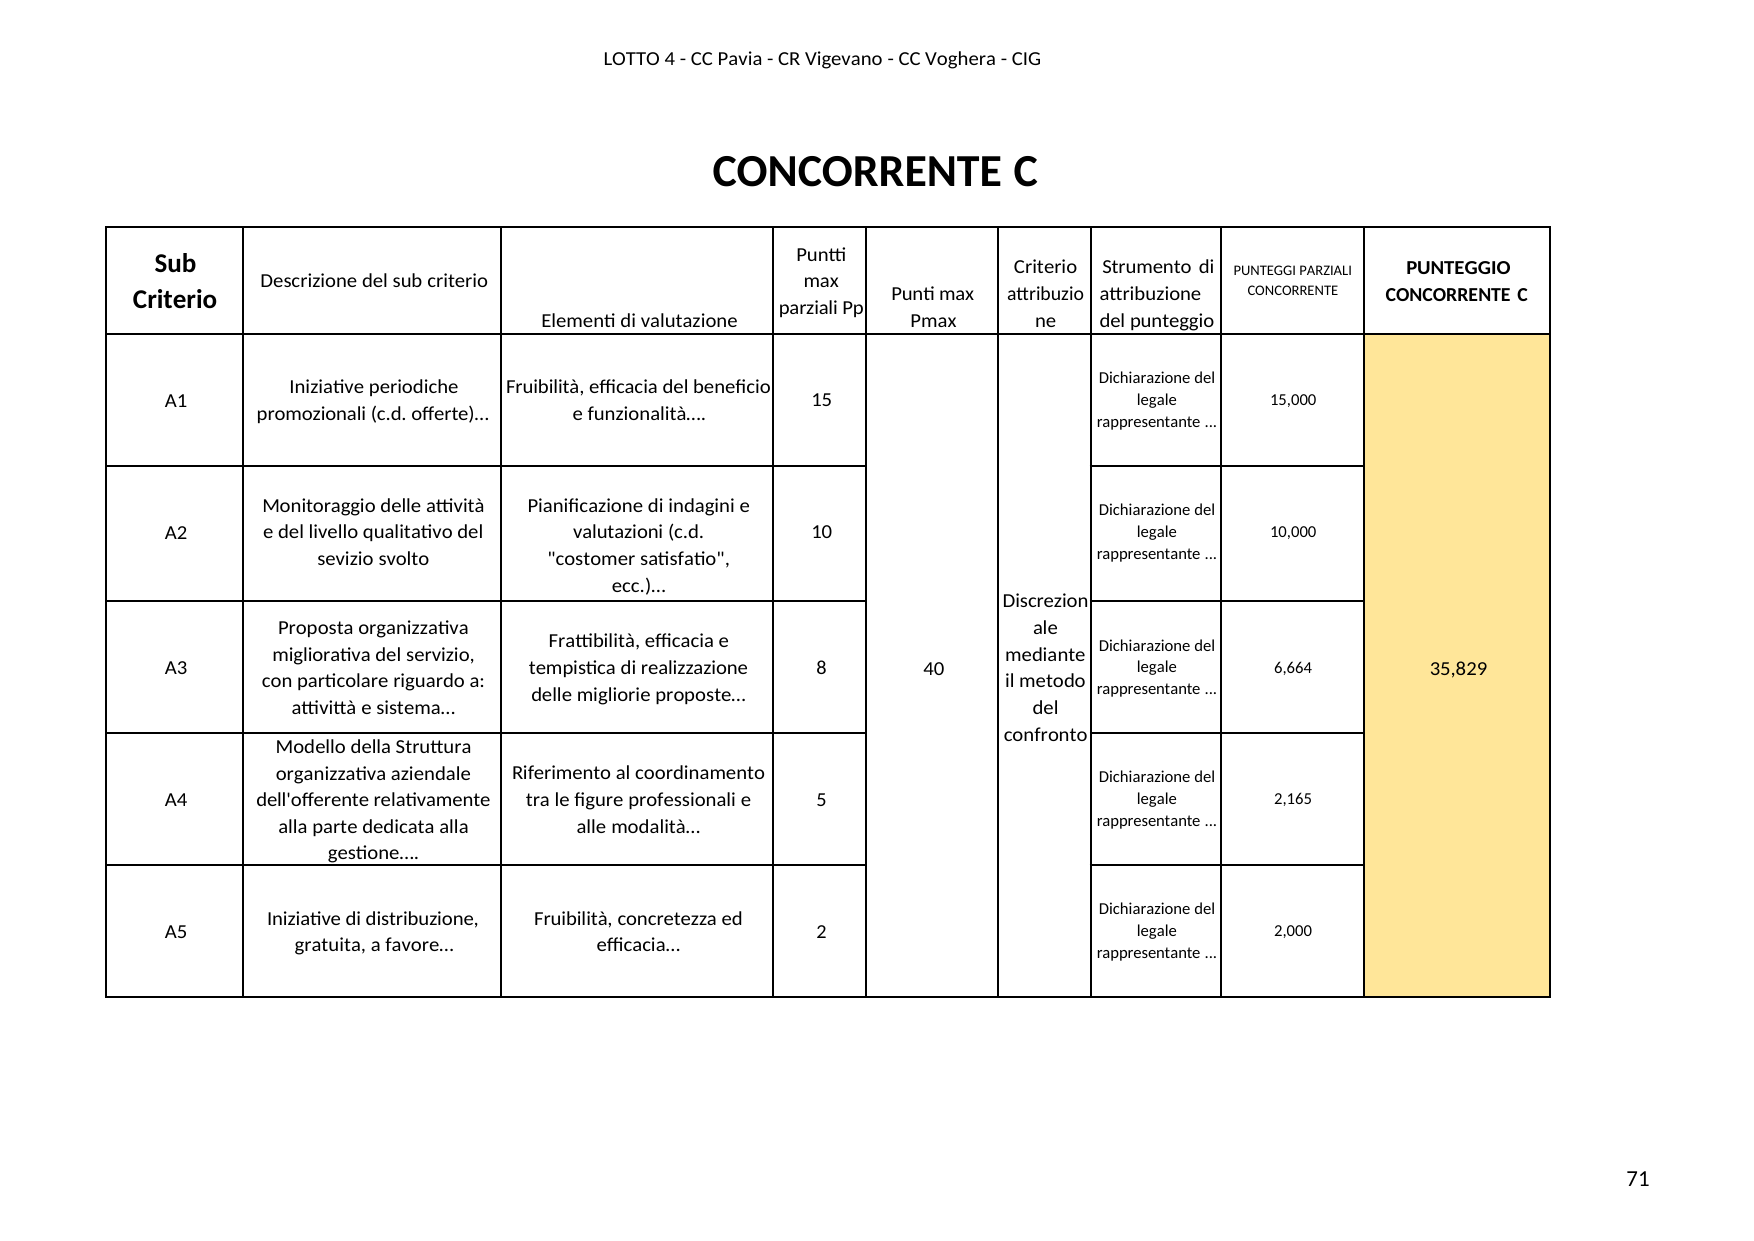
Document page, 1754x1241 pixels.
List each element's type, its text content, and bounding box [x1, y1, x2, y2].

table_cell 2 [774, 866, 865, 996]
table_cell 2,000 [1222, 866, 1363, 996]
table_cell A4 [107, 734, 242, 864]
table_cell 15 [774, 335, 865, 464]
table_cell Modello della Struttura organizzativa aziendale dell'offerente relativamente alla parte dedicata alla gestione…. [244, 734, 500, 864]
table_cell 5 [774, 734, 865, 864]
table_header Strumento di attribuzione del punteggio [1092, 228, 1220, 333]
table_cell 35,829 [1365, 335, 1549, 996]
table_header Descrizione del sub criterio [244, 228, 500, 333]
table_cell Iniziative di distribuzione, gratuita, a favore… [244, 866, 500, 996]
table_cell Monitoraggio delle attività e del livello qualitativo del sevizio svolto [244, 467, 500, 600]
table_header Punti max Pmax [867, 228, 997, 333]
table_cell 2,165 [1222, 734, 1363, 864]
table_cell Dichiarazione del legale rappresentante ... [1092, 602, 1220, 732]
table_cell 10 [774, 467, 865, 600]
table_cell Iniziative periodiche promozionali (c.d. offerte)… [244, 335, 500, 464]
table_header Criterio attribuzio ne [999, 228, 1090, 333]
table_cell A3 [107, 602, 242, 732]
table_cell Dichiarazione del legale rappresentante ... [1092, 335, 1220, 464]
table_cell Pianificazione di indagini e valutazioni (c.d. "costomer satisfatio", ecc.)… [502, 467, 772, 600]
table_cell 6,664 [1222, 602, 1363, 732]
table_cell Fruibilità, concretezza ed efficacia… [502, 866, 772, 996]
table_cell A5 [107, 866, 242, 996]
table_cell Discrezion ale mediante il metodo del confronto [999, 335, 1090, 996]
table_cell 15,000 [1222, 335, 1363, 464]
table_cell 10,000 [1222, 467, 1363, 600]
table_cell A1 [107, 335, 242, 464]
table_cell Dichiarazione del legale rappresentante ... [1092, 866, 1220, 996]
table_cell Fruibilità, efficacia del beneficio e funzionalità…. [502, 335, 772, 464]
table_header Elementi di valutazione [502, 228, 772, 333]
table_header PUNTEGGIO CONCORRENTE C [1365, 228, 1549, 333]
table_header Puntti max parziali Pp [774, 228, 865, 333]
table_header Sub Criterio [107, 228, 242, 333]
table_cell Riferimento al coordinamento tra le figure professionali e alle modalità… [502, 734, 772, 864]
table_cell Proposta organizzativa migliorativa del servizio, con particolare riguardo a: attivittà e sistema… [244, 602, 500, 732]
table_cell 8 [774, 602, 865, 732]
table_cell Dichiarazione del legale rappresentante ... [1092, 467, 1220, 600]
table_cell 40 [867, 335, 997, 996]
table_header PUNTEGGI PARZIALI CONCORRENTE [1222, 228, 1363, 333]
subtitle CONCORRENTE C [275, 142, 1474, 198]
table_cell Dichiarazione del legale rappresentante ... [1092, 734, 1220, 864]
table_cell A2 [107, 467, 242, 600]
table_cell Frattibilità, efficacia e tempistica di realizzazione delle migliorie proposte… [502, 602, 772, 732]
